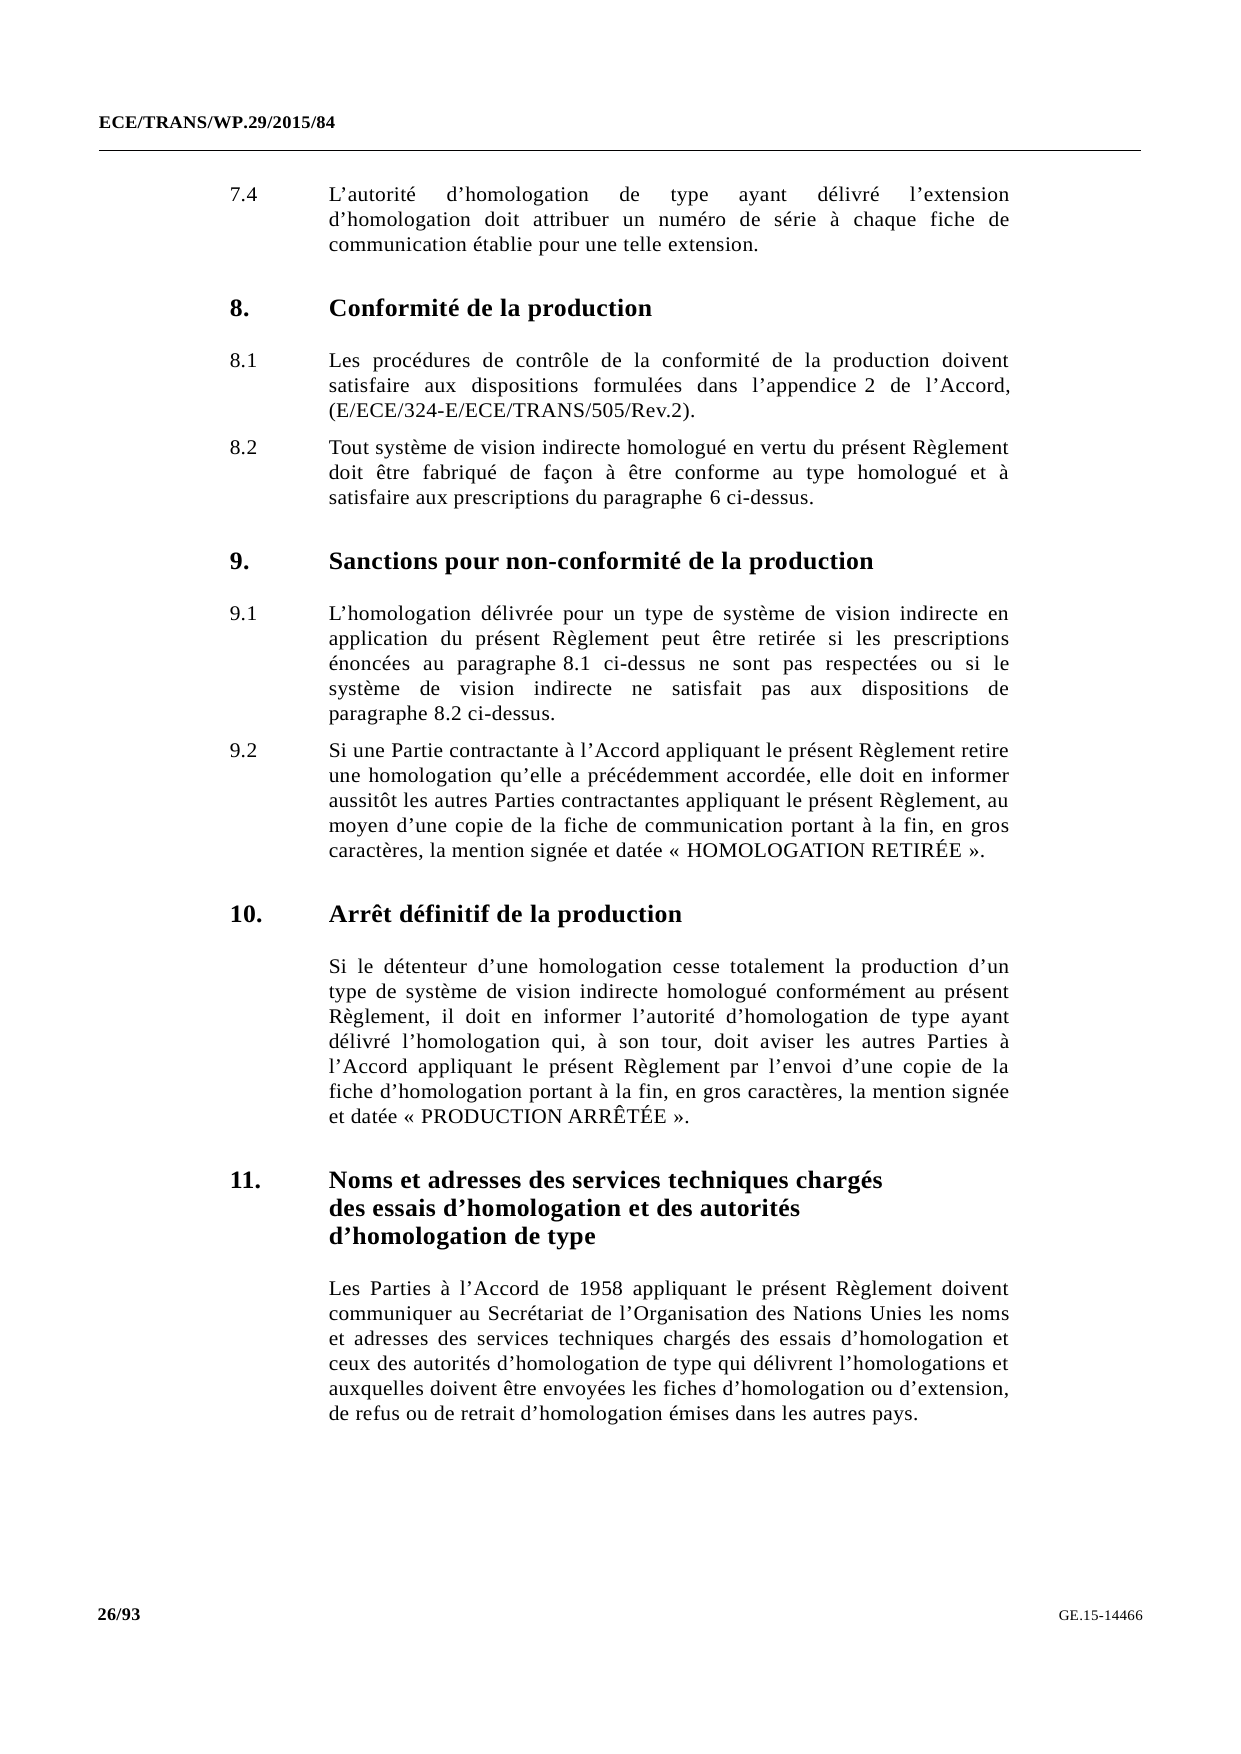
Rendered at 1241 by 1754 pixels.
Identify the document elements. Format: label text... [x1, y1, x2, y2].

text 10. Arrêt définitif de la production [97, 900, 1011, 928]
text 8.2 Tout système de vision indirecte homologué en vertu du présent Règlement doit être fabriqué de façon à être conforme au type homologué et à satisfaire aux prescriptions du paragraphe 6 ci-dessus. [229, 434, 1011, 509]
text 11. Noms et adresses des services techniques chargés des essais d’homologation et des autorités d’homologation de type [97, 1166, 1011, 1250]
text Si le détenteur d’une homologation cesse totalement la production d’un type de système de vision indirecte homologué conformément au présent Règlement, il doit en informer l’autorité d’homologation de type ayant délivré l’homologation qui, à son tour, doit aviser les autres Parties à l’Accord appliquant le présent Règlement par l’envoi d’une copie de la fiche d’homologation portant à la fin, en gros caractères, la mention signée et datée « PRODUCTION ARRÊTÉE ». [229, 953, 1011, 1128]
text Les Parties à l’Accord de 1958 appliquant le présent Règlement doivent communiquer au Secrétariat de l’Organisation des Nations Unies les noms et adresses des services techniques chargés des essais d’homologation et ceux des autorités d’homologation de type qui délivrent l’homologations et auxquelles doivent être envoyées les fiches d’homologation ou d’extension, de refus ou de retrait d’homologation émises dans les autres pays. [229, 1275, 1011, 1425]
text 7.4 L’autorité d’homologation de type ayant délivré l’extension d’homologation doit attribuer un numéro de série à chaque fiche de communication établie pour une telle extension. [229, 181, 1011, 256]
text 9.1 L’homologation délivrée pour un type de système de vision indirecte en application du présent Règlement peut être retirée si les prescriptions énoncées au paragraphe 8.1 ci-dessus ne sont pas respectées ou si le système de vision indirecte ne satisfait pas aux dispositions de paragraphe 8.2 ci-dessus. [229, 600, 1011, 725]
text 8.1 Les procédures de contrôle de la conformité de la production doivent satisfaire aux dispositions formulées dans l’appendice 2 de l’Accord, (E/ECE/324-E/ECE/TRANS/505/Rev.2). [229, 347, 1011, 422]
text 9. Sanctions pour non-conformité de la production [97, 547, 1011, 575]
text 8. Conformité de la production [97, 294, 1011, 322]
text 9.2 Si une Partie contractante à l’Accord appliquant le présent Règlement retire une homologation qu’elle a précédemment accordée, elle doit en informer aussitôt les autres Parties contractantes appliquant le présent Règlement, au moyen d’une copie de la fiche de communication portant à la fin, en gros caractères, la mention signée et datée « HOMOLOGATION RETIRÉE ». [229, 738, 1011, 863]
